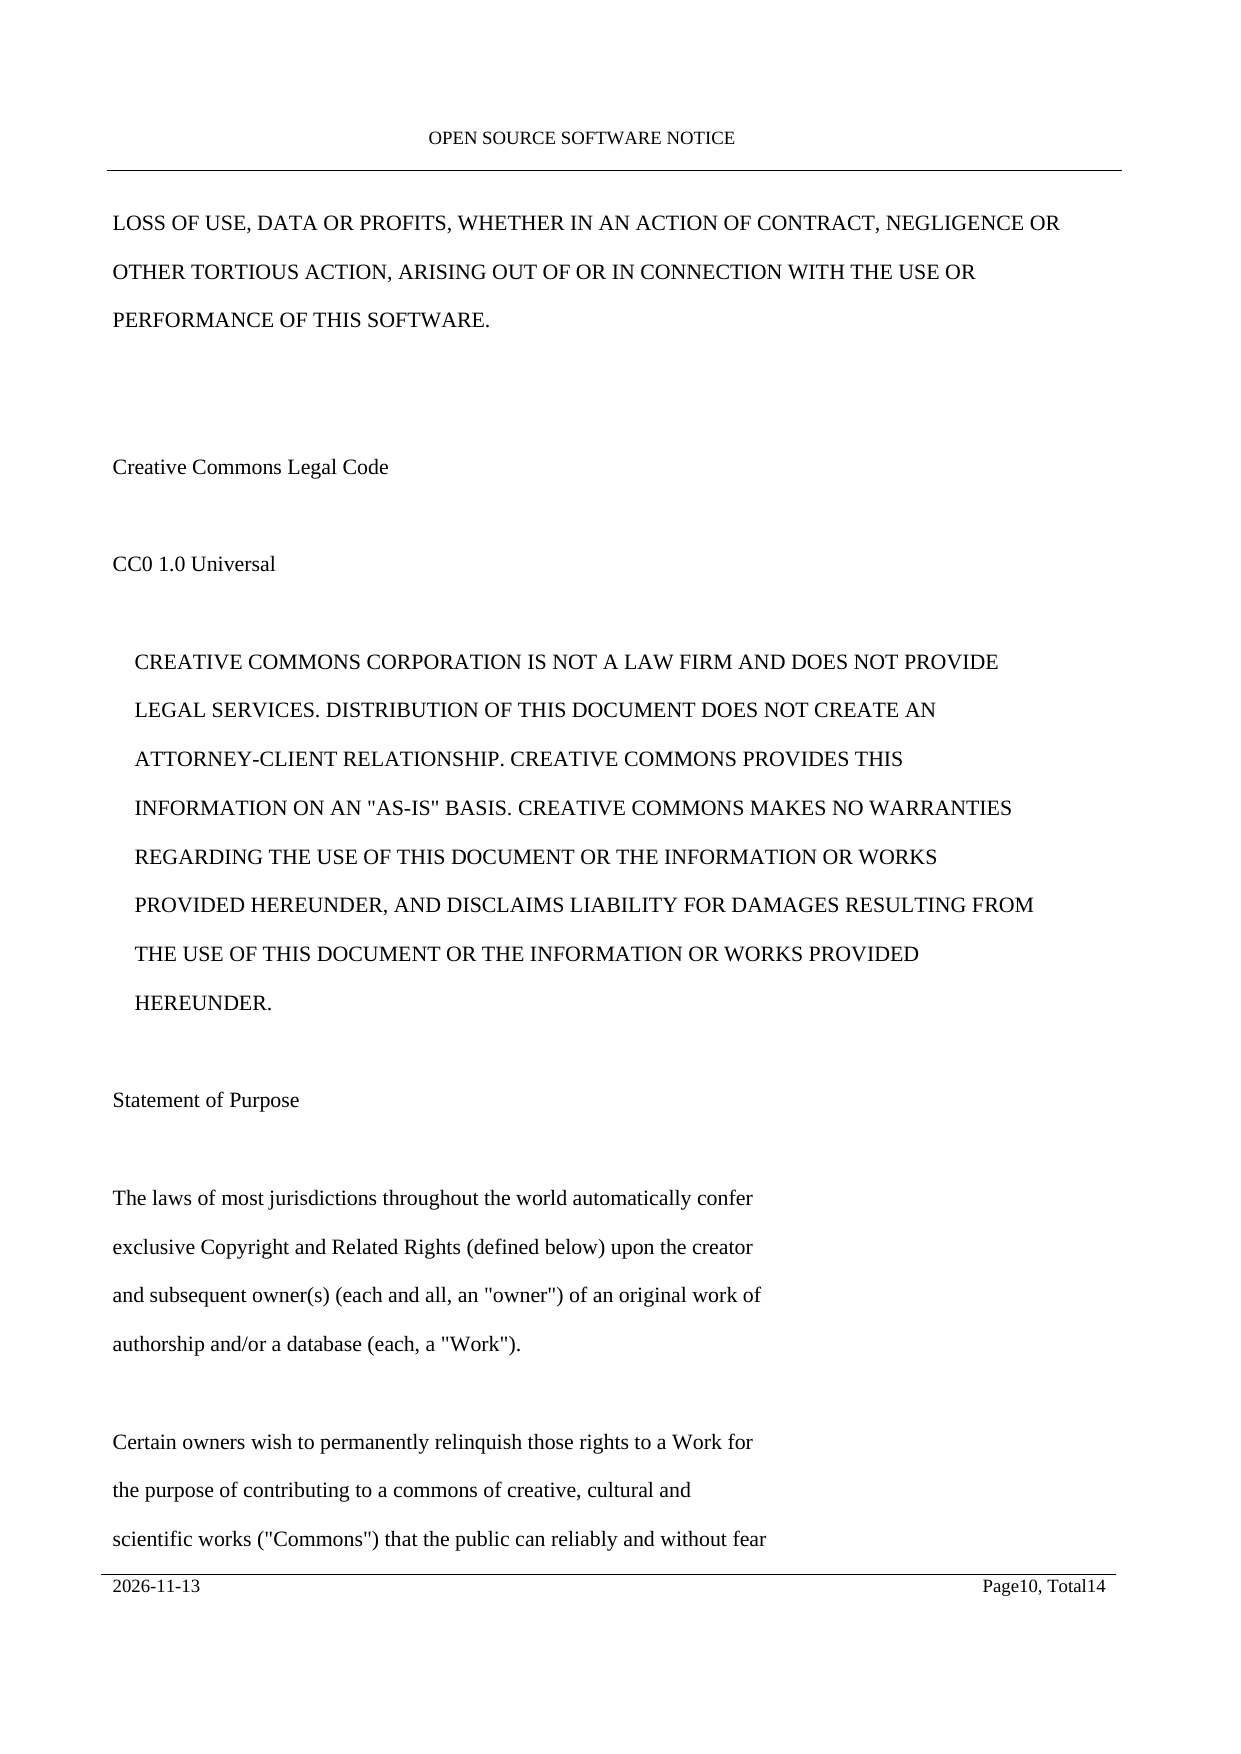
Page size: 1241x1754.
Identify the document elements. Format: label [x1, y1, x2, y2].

text [112, 206, 1128, 1555]
